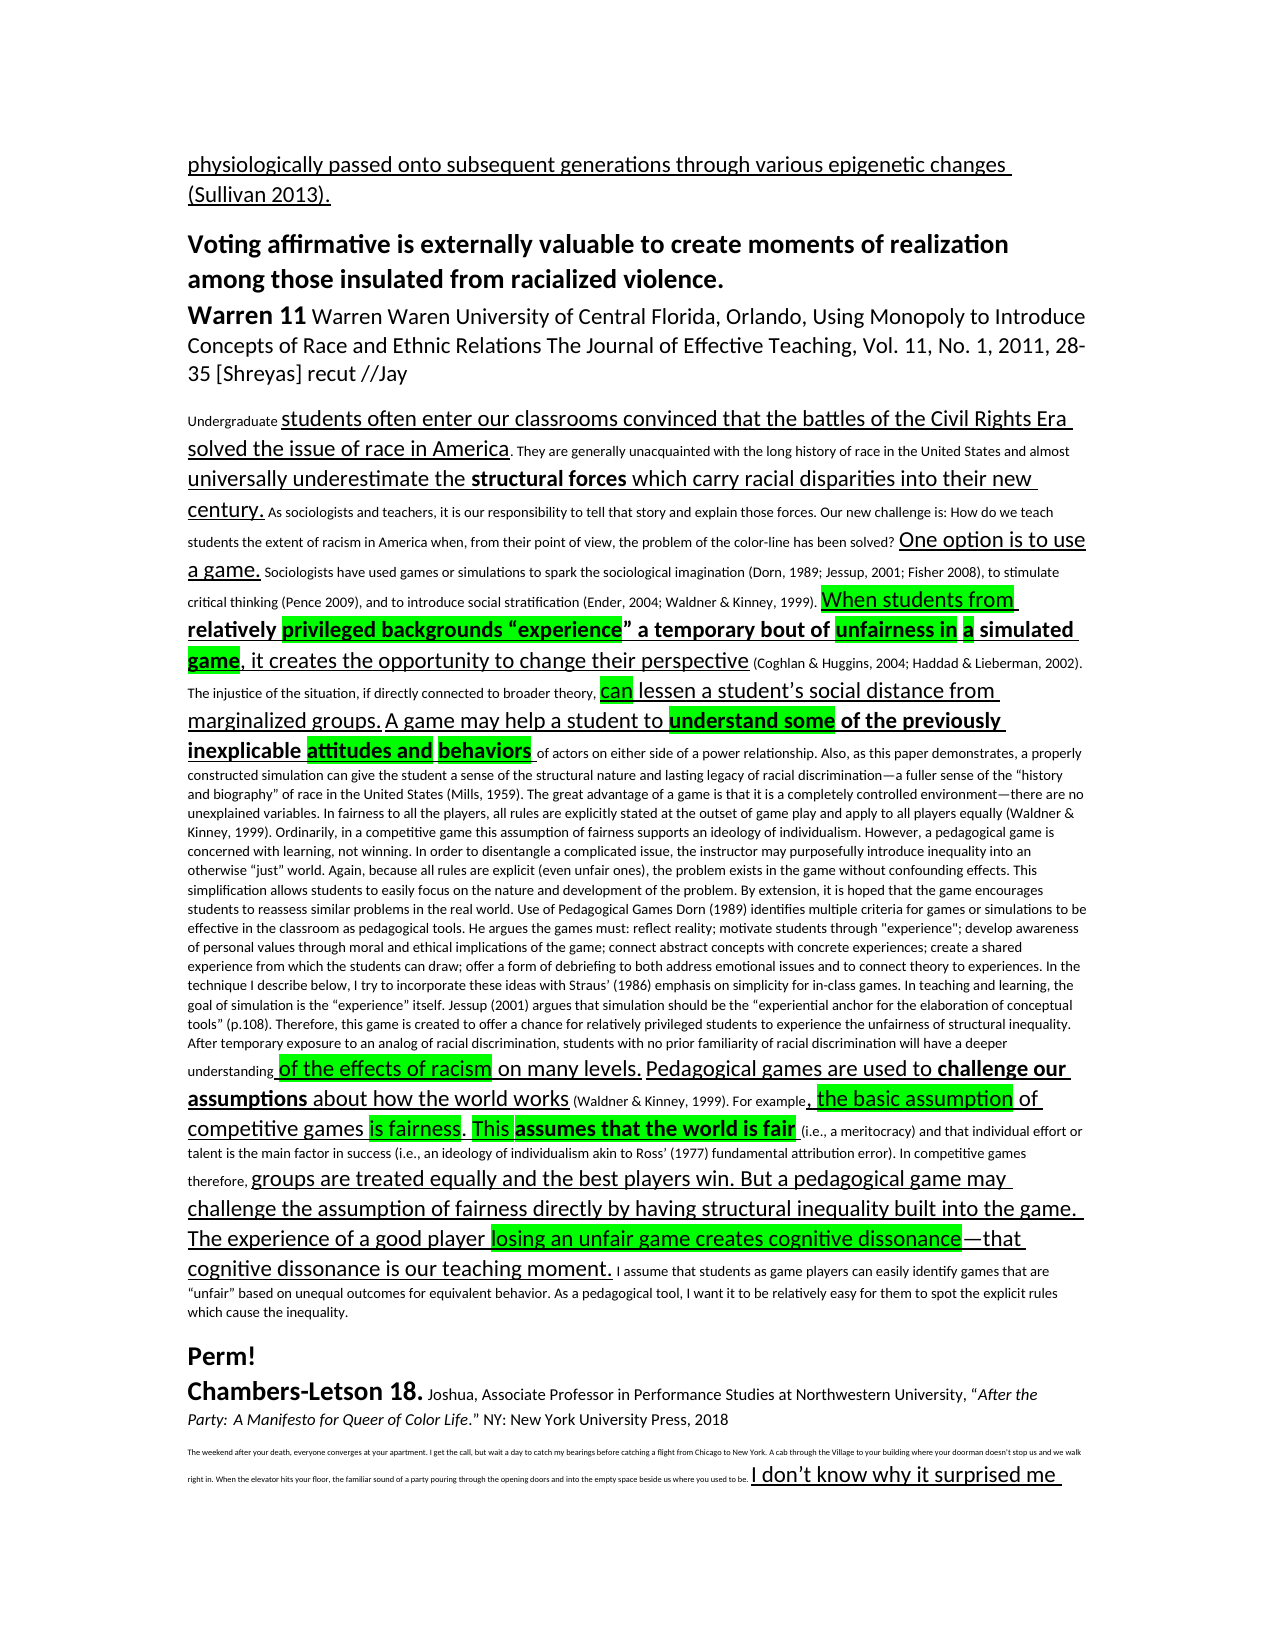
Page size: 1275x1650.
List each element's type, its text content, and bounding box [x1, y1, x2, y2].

text Undergraduate students often enter our classrooms convinced that the battles of the Civil Rights Era solved the issue of race in America. They are generally unacquainted with the long history of race in the United States and almost universally underestimate the structural forces which carry racial disparities into their new century. As sociologists and teachers, it is our responsibility to tell that story and explain those forces. Our new challenge is: How do we teach students the extent of racism in America when, from their point of view, the problem of the color-line has been solved? One option is to use a game. Sociologists have used games or simulations to spark the sociological imagination (Dorn, 1989; Jessup, 2001; Fisher 2008), to stimulate critical thinking (Pence 2009), and to introduce social stratification (Ender, 2004; Waldner & Kinney, 1999). When students from relatively privileged backgrounds “experience” a temporary bout of unfairness in a simulated game, it creates the opportunity to change their perspective (Coghlan & Huggins, 2004; Haddad & Lieberman, 2002). The injustice of the situation, if directly connected to broader theory, can lessen a student’s social distance from marginalized groups. A game may help a student to understand some of the previously inexplicable attitudes and behaviors of actors on either side of a power relationship. Also, as this paper demonstrates, a properly constructed simulation can give the student a sense of the structural nature and lasting legacy of racial discrimination—a fuller sense of the “history and biography” of race in the United States (Mills, 1959). The great advantage of a game is that it is a completely controlled environment—there are no unexplained variables. In fairness to all the players, all rules are explicitly stated at the outset of game play and apply to all players equally (Waldner & Kinney, 1999). Ordinarily, in a competitive game this assumption of fairness supports an ideology of individualism. However, a pedagogical game is concerned with learning, not winning. In order to disentangle a complicated issue, the instructor may purposefully introduce inequality into an otherwise “just” world. Again, because all rules are explicit (even unfair ones), the problem exists in the game without confounding effects. This simplification allows students to easily focus on the nature and development of the problem. By extension, it is hoped that the game encourages students to reassess similar problems in the real world. Use of Pedagogical Games Dorn (1989) identifies multiple criteria for games or simulations to be effective in the classroom as pedagogical tools. He argues the games must: reflect reality; motivate students through "experience"; develop awareness of personal values through moral and ethical implications of the game; connect abstract concepts with concrete experiences; create a shared experience from which the students can draw; offer a form of debriefing to both address emotional issues and to connect theory to experiences. In the technique I describe below, I try to incorporate these ideas with Straus’ (1986) emphasis on simplicity for in-class games. In teaching and learning, the goal of simulation is the “experience” itself. Jessup (2001) argues that simulation should be the “experiential anchor for the elaboration of conceptual tools” (p.108). Therefore, this game is created to offer a chance for relatively privileged students to experience the unfairness of structural inequality. After temporary exposure to an analog of racial discrimination, students with no prior familiarity of racial discrimination will have a deeper understanding of the effects of racism on many levels. Pedagogical games are used to challenge our assumptions about how the world works (Waldner & Kinney, 1999). For example, the basic assumption of competitive games is fairness. This assumes that the world is fair (i.e., a meritocracy) and that individual effort or talent is the main factor in success (i.e., an ideology of individualism akin to Ross’ (1977) fundamental attribution error). In competitive games therefore, groups are treated equally and the best players win. But a pedagogical game may challenge the assumption of fairness directly by having structural inequality built into the game. The experience of a good player losing an unfair game creates cognitive dissonance—that cognitive dissonance is our teaching moment. I assume that students as game players can easily identify games that are “unfair” based on unequal outcomes for equivalent behavior. As a pedagogical tool, I want it to be relatively easy for them to spot the explicit rules which cause the inequality. [187, 404, 1087, 1321]
text Chambers-Letson 18. Joshua, Associate Professor in Performance Studies at Northwestern University, “After the Party: A Manifesto for Queer of Color Life.” NY: New York University Press, 2018 [187, 1374, 1087, 1429]
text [187, 150, 1087, 208]
subtitle Perm! [187, 1339, 1087, 1372]
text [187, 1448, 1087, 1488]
text Warren 11 Warren Waren University of Central Florida, Orlando, Using Monopoly to Introduce Concepts of Race and Ethnic Relations The Journal of Effective Teaching, Vol. 11, No. 1, 2011, 28-35 [Shreyas] recut //Jay [187, 298, 1087, 387]
subtitle Voting affirmative is externally valuable to create moments of realization among those insulated from racialized violence. [187, 227, 1087, 296]
